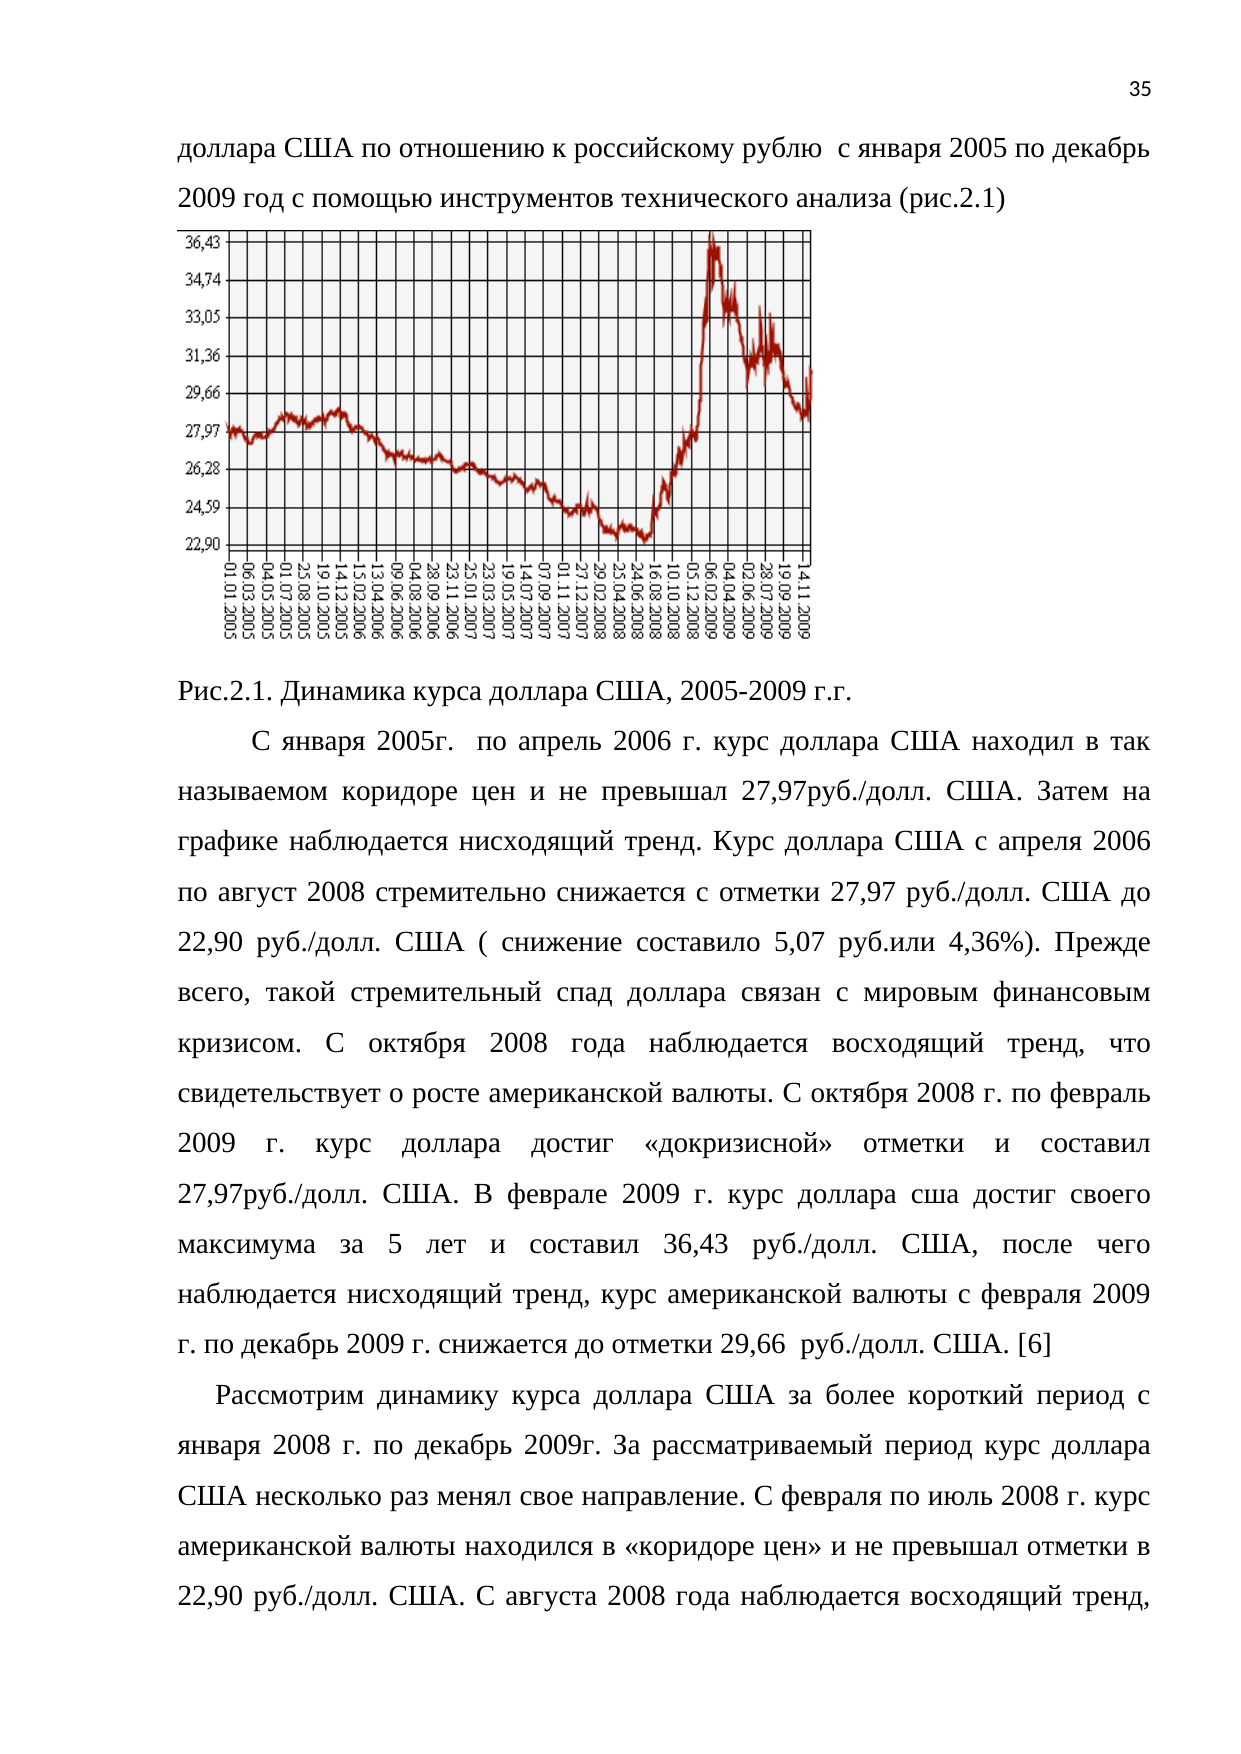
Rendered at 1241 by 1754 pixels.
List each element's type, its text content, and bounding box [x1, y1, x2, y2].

text С января 2005г. по апрель 2006 г. курс доллара США находил в так называемом коридоре цен и не превышал 27,97руб./долл. США. Затем на графике наблюдается нисходящий тренд. Курс доллара США с апреля 2006 по август 2008 стремительно снижается с отметки 27,97 руб./долл. США до 22,90 руб./долл. США ( снижение составило 5,07 руб.или 4,36%). Прежде всего, такой стремительный спад доллара связан с мировым финансовым кризисом. С октября 2008 года наблюдается восходящий тренд, что свидетельствует о росте американской валюты. С октября 2008 г. по февраль 2009 г. курс доллара достиг «докризисной» отметки и составил 27,97руб./долл. США. В феврале 2009 г. курс доллара сша достиг своего максимума за 5 лет и составил 36,43 руб./долл. США, после чего наблюдается нисходящий тренд, курс американской валюты с февраля 2009 г. по декабрь 2009 г. снижается до отметки 29,66 руб./долл. США. [6] [177, 723, 1152, 1360]
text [177, 130, 1152, 214]
text Рис.2.1. Динамика курса доллара США, 2005-2009 г.г. [177, 673, 1152, 706]
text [177, 1377, 1152, 1612]
picture [177, 230, 823, 659]
